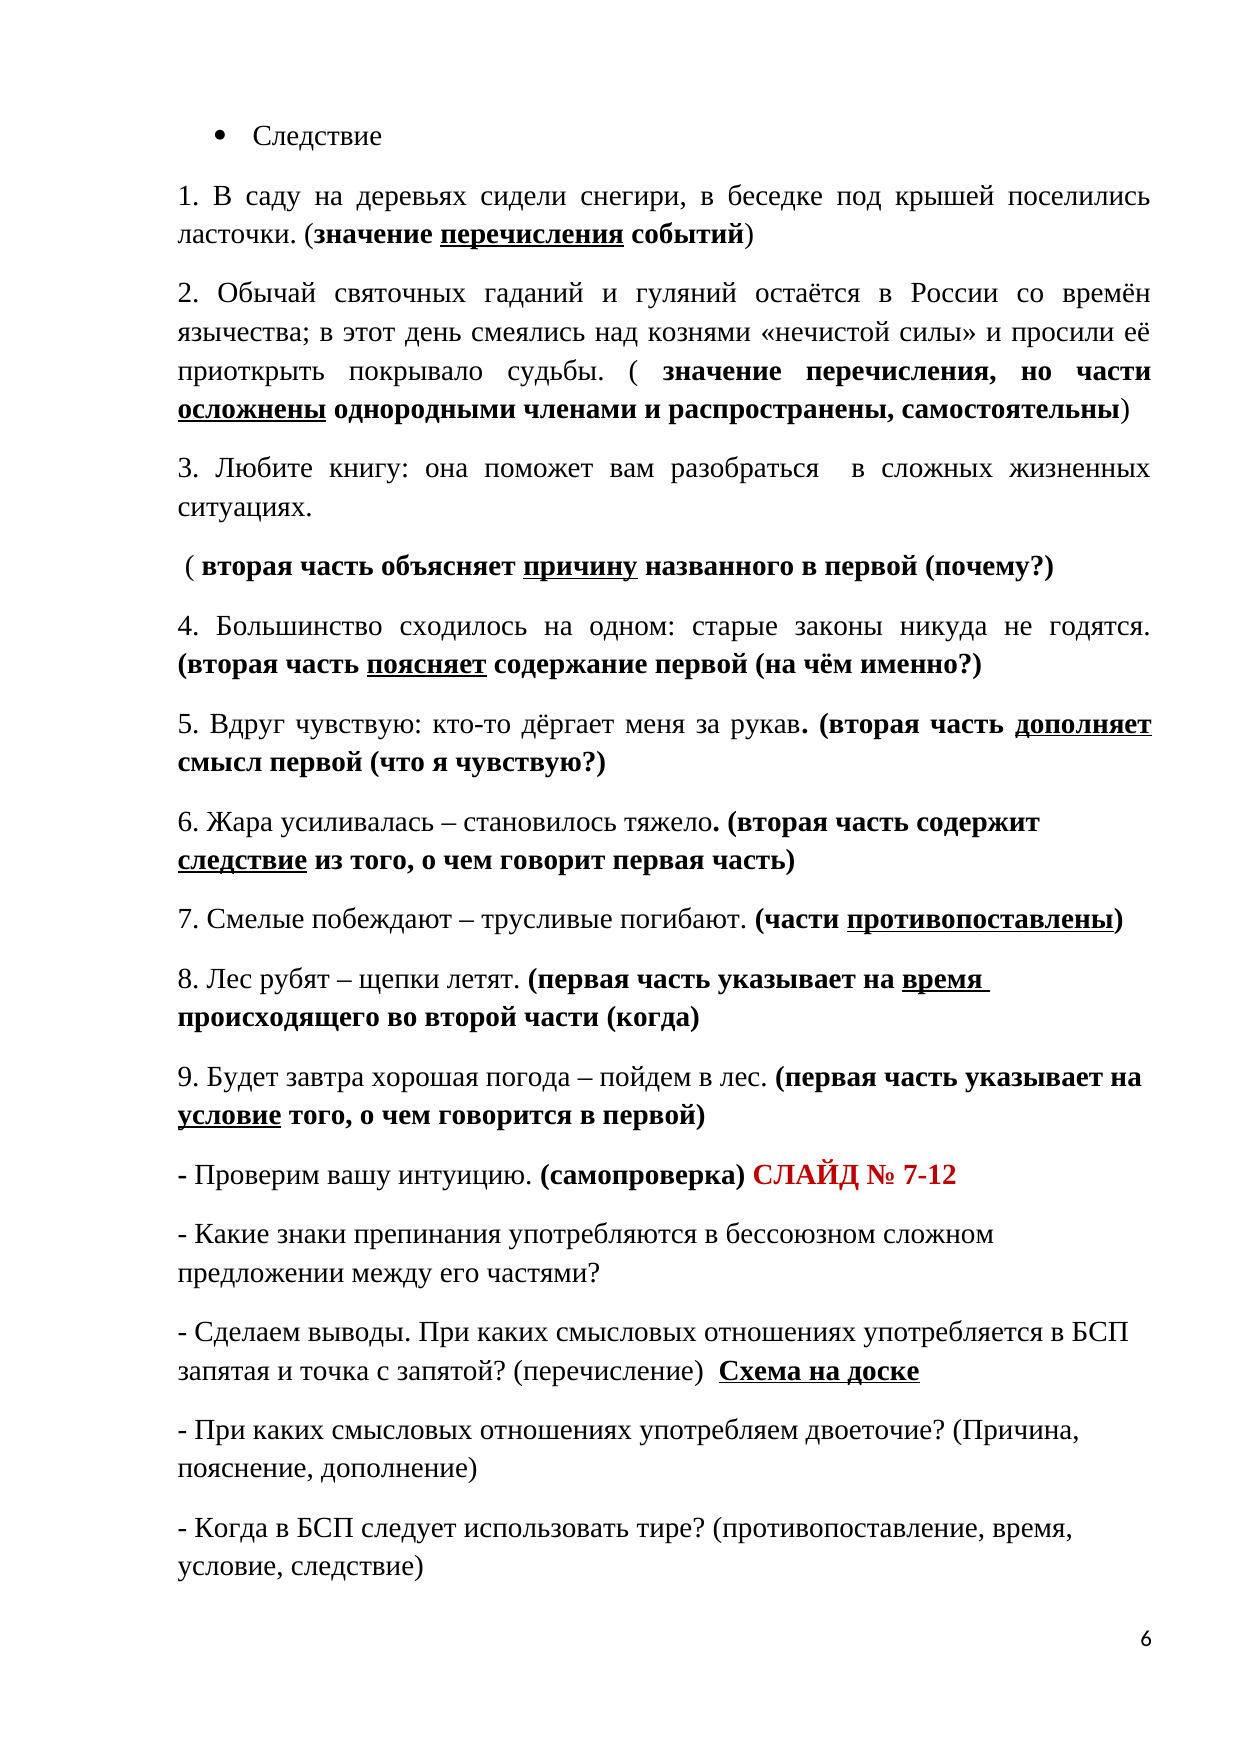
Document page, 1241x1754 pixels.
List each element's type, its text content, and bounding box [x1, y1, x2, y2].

text 4. Большинство сходилось на одном: старые законы никуда не годятся. (вторая часть поясняет содержание первой (на чём именно?) [177, 608, 1152, 680]
text 7. Смелые побеждают – трусливые погибают. (части противопоставлены) [177, 902, 1152, 935]
text 6. Жара усиливалась – становилось тяжело. (вторая часть содержит следствие из того, о чем говорит первая часть) [177, 804, 1152, 876]
text - При каких смысловых отношениях употребляем двоеточие? (Причина, пояснение, дополнение) [177, 1412, 1152, 1484]
list Следствие [215, 118, 1152, 152]
text 5. Вдруг чувствую: кто-то дёргает меня за рукав. (вторая часть дополняет смысл первой (что я чувствую?) [177, 706, 1152, 778]
text 1. В саду на деревьях сидели снегири, в беседке под крышей поселились ласточки. (значение перечисления событий) [177, 178, 1152, 250]
text 8. Лес рубят – щепки летят. (первая часть указывает на время происходящего во второй части (когда) [177, 961, 1152, 1033]
text ( вторая часть объясняет причину названного в первой (почему?) [177, 548, 1152, 582]
text 2. Обычай святочных гаданий и гуляний остаётся в России со времён язычества; в этот день смеялись над кознями «нечистой силы» и просили её приоткрыть покрывало судьбы. ( значение перечисления, но части осложнены однородными членами и распространены, самостоятельны) [177, 276, 1152, 425]
text 9. Будет завтра хорошая погода – пойдем в лес. (первая часть указывает на условие того, о чем говорится в первой) [177, 1059, 1152, 1131]
text 3. Любите книгу: она поможет вам разобраться в сложных жизненных ситуациях. [177, 451, 1152, 523]
text - Сделаем выводы. При каких смысловых отношениях употребляется в БСП запятая и точка с запятой? (перечисление) Схема на доске [177, 1314, 1152, 1386]
text - Какие знаки препинания употребляются в бессоюзном сложном предложении между его частями? [177, 1216, 1152, 1288]
text - Проверим вашу интуицию. (самопроверка) СЛАЙД № 7-12 [177, 1157, 1152, 1190]
text - Когда в БСП следует использовать тире? (противопоставление, время, условие, следствие) [177, 1510, 1152, 1582]
